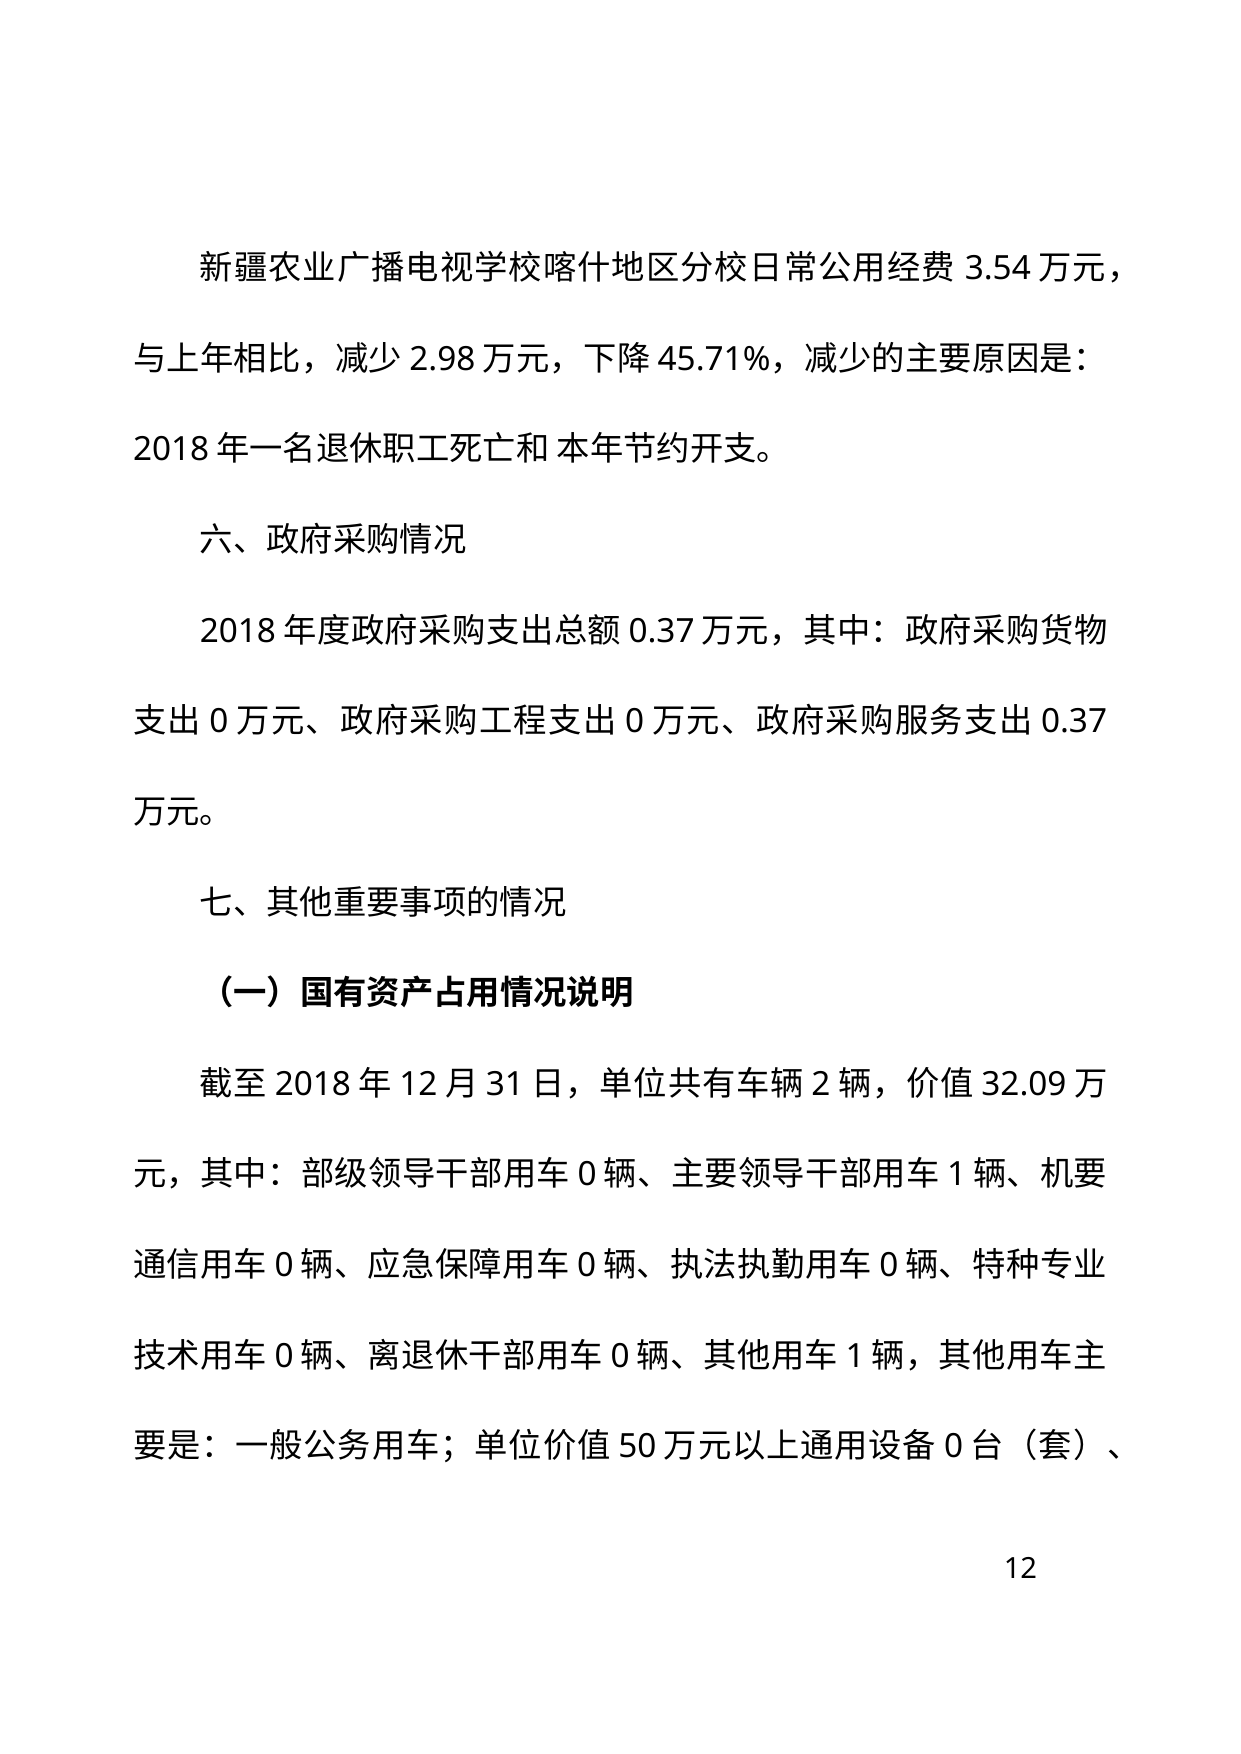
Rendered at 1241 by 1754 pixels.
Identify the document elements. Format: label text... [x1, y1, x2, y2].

text 新疆农业广播电视学校喀什地区分校日常公用经费3.54万元，与上年相比，减少2.98万元，下降45.71%，减少的主要原因是：2018年一名退休职工死亡和 本年节约开支。 [133, 220, 1107, 492]
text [133, 1036, 1107, 1489]
text 六、政府采购情况 [133, 492, 1107, 582]
text （一）国有资产占用情况说明 [133, 945, 1107, 1036]
text 2018年度政府采购支出总额0.37万元，其中：政府采购货物支出0万元、政府采购工程支出0万元、政府采购服务支出0.37万元。 [133, 582, 1107, 854]
text 七、其他重要事项的情况 [133, 854, 1107, 945]
